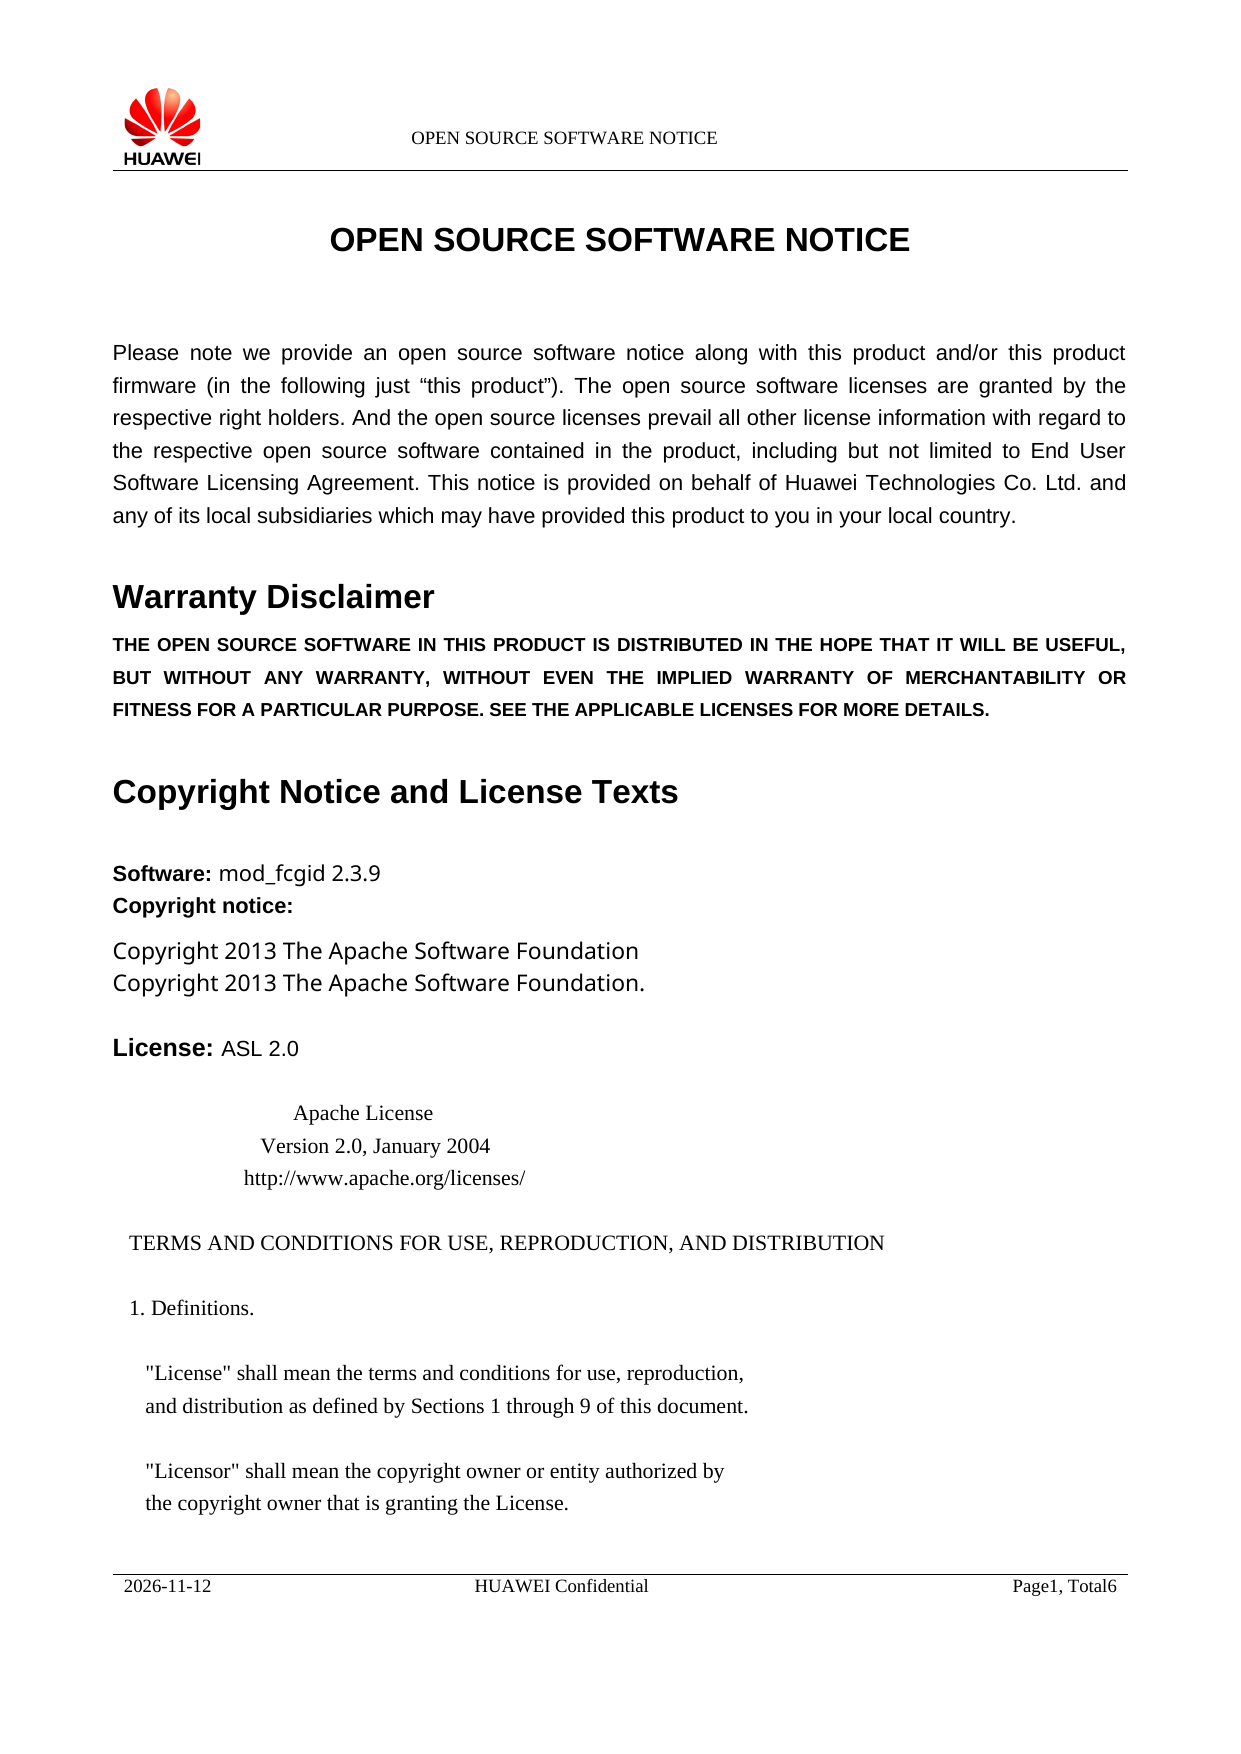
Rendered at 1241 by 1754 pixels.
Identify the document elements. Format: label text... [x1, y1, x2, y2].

text Warranty Disclaimer [112, 564, 1128, 629]
text The open source software in this product is distributed in the hope that it will be useful, but WITHOUT ANY WARRANTY, without even the implied warranty of MERCHANTABILITY or FITNESS FOR A PARTICULAR PURPOSE. See the applicable licenses for more details. [112, 629, 1128, 726]
picture [124, 88, 201, 165]
text OPEN SOURCE SOFTWARE NOTICE [112, 206, 1128, 271]
text Copyright Notice and License Texts [112, 759, 1128, 824]
text Copyright 2013 The Apache Software Foundation Copyright 2013 The Apache Software Foundation. [112, 934, 1128, 1031]
title Software: mod_fcgid 2.3.9 [112, 856, 1128, 889]
text License: ASL 2.0 [112, 1031, 1128, 1064]
text Please note we provide an open source software notice along with this product and/or this product firmware (in the following just “this product”). The open source software licenses are granted by the respective right holders. And the open source licenses prevail all other license information with regard to the respective open source software contained in the product, including but not limited to End User Software Licensing Agreement. This notice is provided on behalf of Huawei Technologies Co. Ltd. and any of its local subsidiaries which may have provided this product to you in your local country. [112, 336, 1128, 531]
text Copyright notice: [112, 889, 1128, 921]
